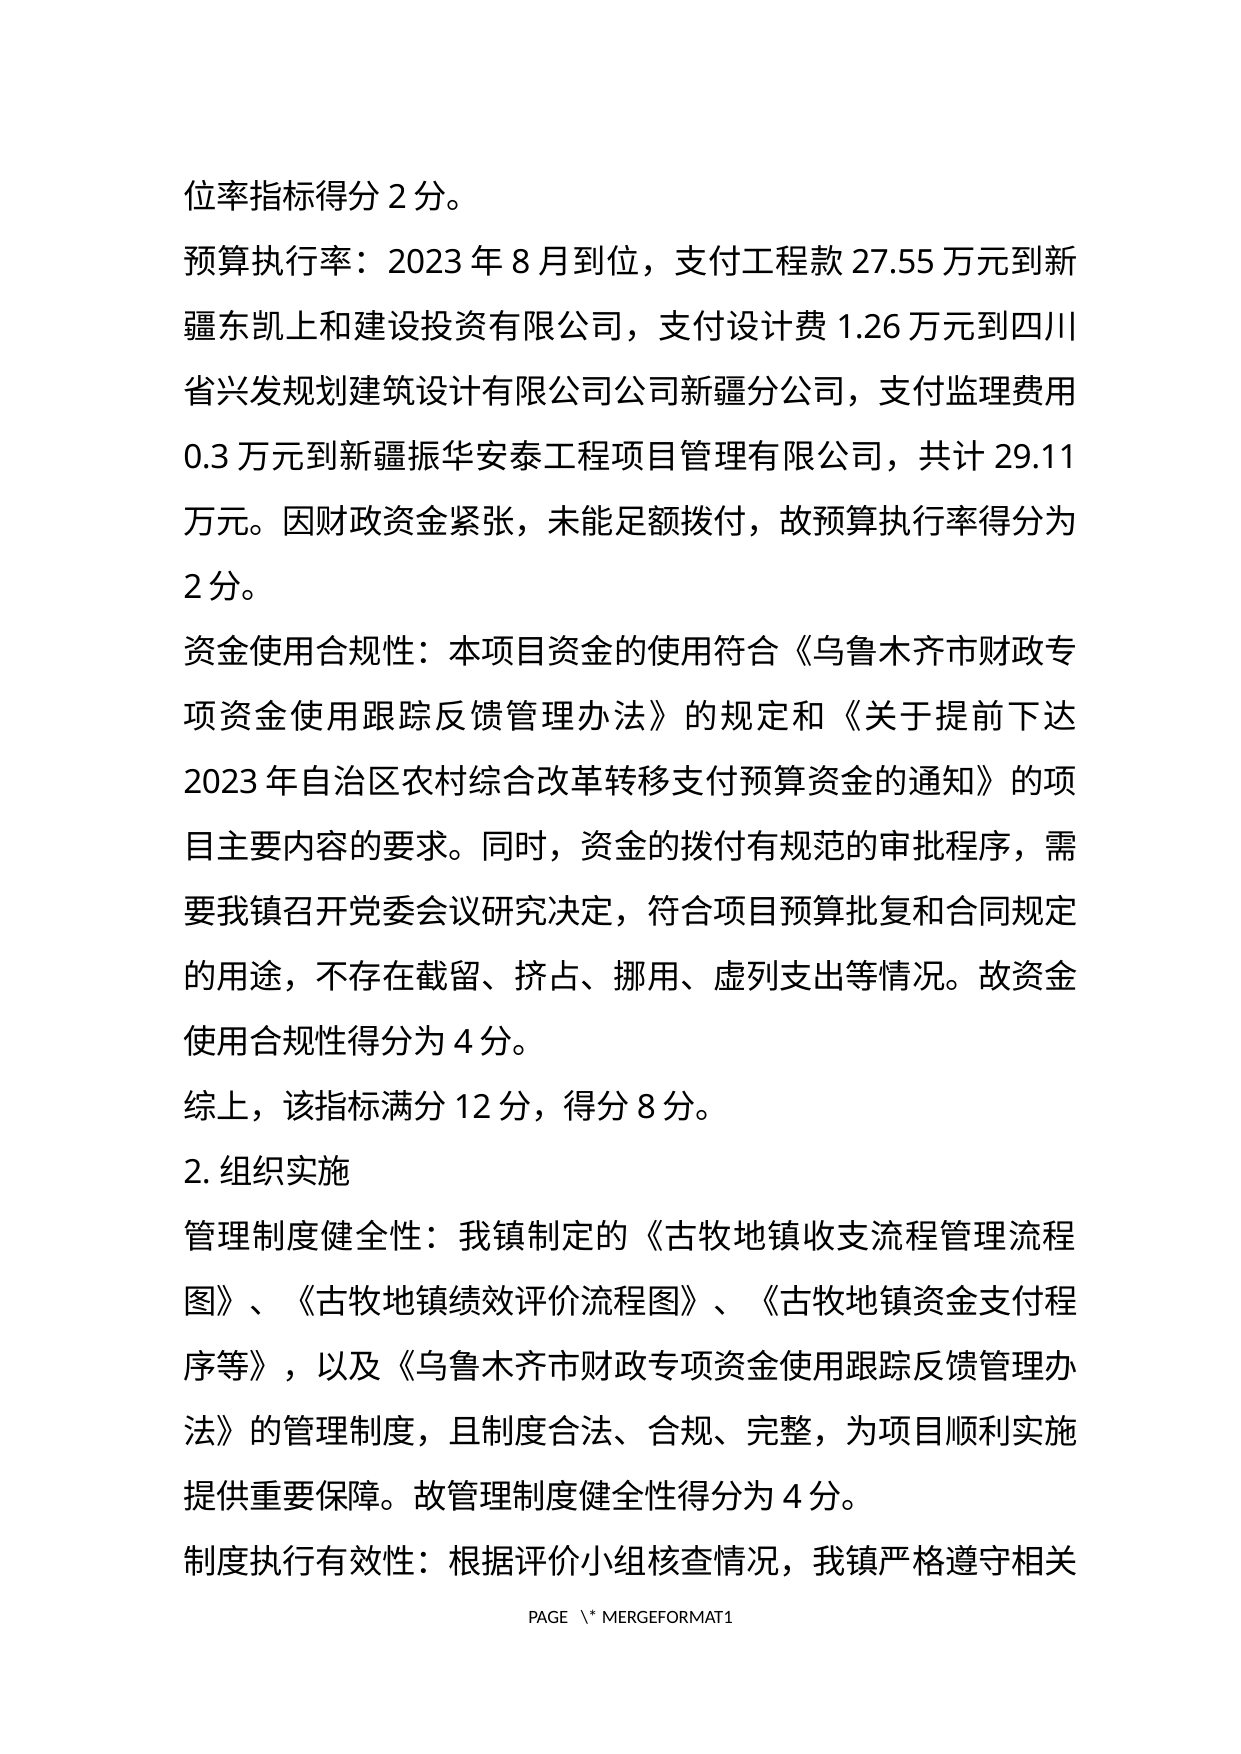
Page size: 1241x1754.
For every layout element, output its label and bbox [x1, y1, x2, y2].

text [183, 162, 1078, 1592]
